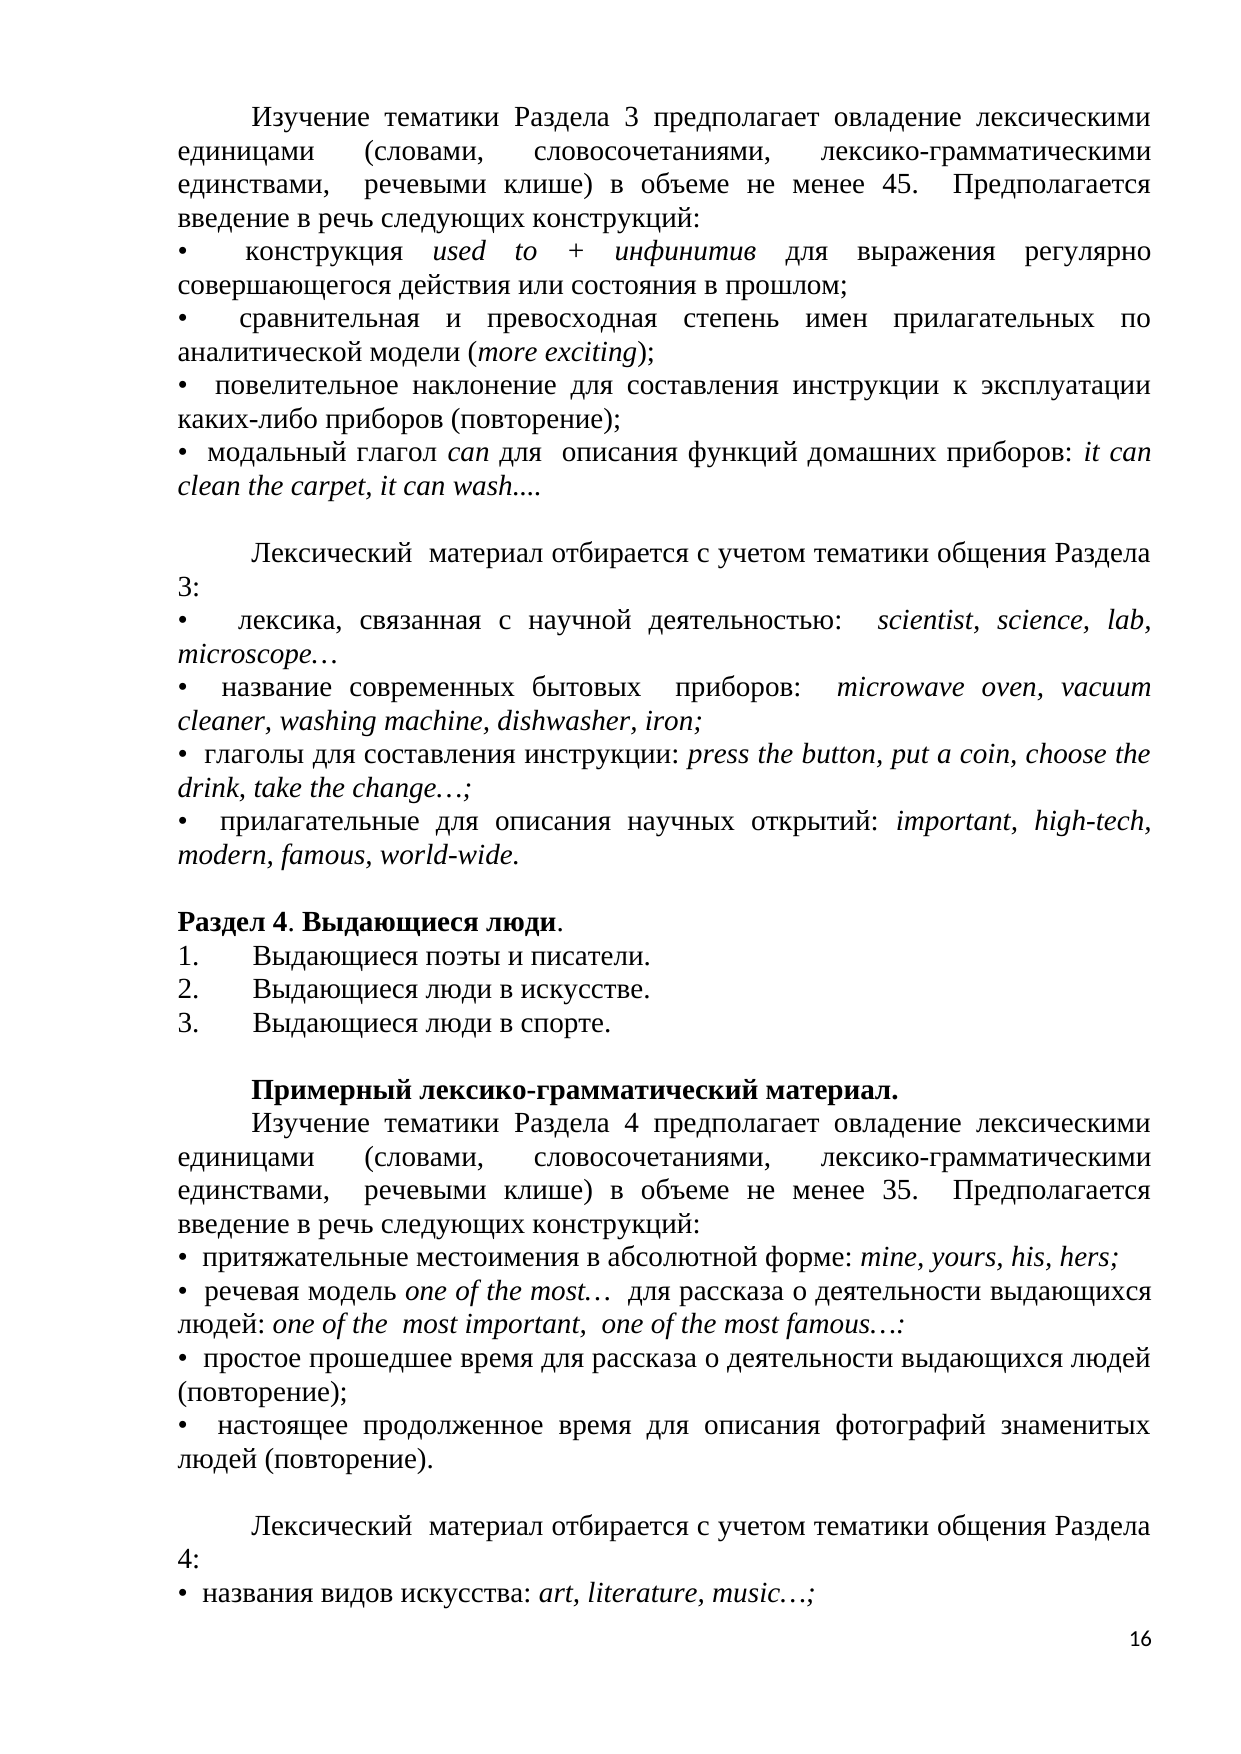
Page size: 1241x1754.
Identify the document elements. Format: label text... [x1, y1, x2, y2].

text • повелительное наклонение для составления инструкции к эксплуатации каких-либо приборов (повторение); [177, 367, 1152, 434]
text • простое прошедшее время для рассказа о деятельности выдающихся людей (повторение); [177, 1340, 1152, 1407]
list Выдающиеся люди в спорте. [177, 1005, 1152, 1038]
text • конструкция used to + инфинитив для выражения регулярно совершающегося действия или состояния в прошлом; [177, 233, 1152, 300]
text • названия видов искусства: art, literature, music…; [177, 1575, 1152, 1608]
text Изучение тематики Раздела 3 предполагает овладение лексическими единицами (словами, словосочетаниями, лексико-грамматическими единствами, речевыми клише) в объеме не менее 45. Предполагается введение в речь следующих конструкций: [177, 99, 1152, 233]
text • сравнительная и превосходная степень имен прилагательных по аналитической модели (more exciting); [177, 300, 1152, 367]
text Раздел 4. Выдающиеся люди. [177, 904, 1152, 938]
text • название современных бытовых приборов: microwave oven, vacuum cleaner, washing machine, dishwasher, iron; [177, 669, 1152, 736]
text Лексический материал отбирается с учетом тематики общения Раздела 4: [177, 1508, 1152, 1575]
text • речевая модель one of the most… для рассказа о деятельности выдающихся людей: one of the most important, one of the most famous…: [177, 1273, 1152, 1340]
list Выдающиеся люди в искусстве. [177, 971, 1152, 1005]
text Изучение тематики Раздела 4 предполагает овладение лексическими единицами (словами, словосочетаниями, лексико-грамматическими единствами, речевыми клише) в объеме не менее 35. Предполагается введение в речь следующих конструкций: [177, 1105, 1152, 1239]
text • прилагательные для описания научных открытий: important, high-tech, modern, famous, world-wide. [177, 803, 1152, 871]
list Выдающиеся поэты и писатели. [177, 938, 1152, 971]
text • модальный глагол can для описания функций домашних приборов: it can clean the carpet, it can wash.... [177, 434, 1152, 502]
text Примерный лексико-грамматический материал. [177, 1072, 1152, 1105]
text • притяжательные местоимения в абсолютной форме: mine, yours, his, hers; [177, 1239, 1152, 1273]
text • глаголы для составления инструкции: press the button, put a coin, choose the drink, take the change…; [177, 736, 1152, 803]
text • настоящее продолженное время для описания фотографий знаменитых людей (повторение). [177, 1407, 1152, 1474]
text • лексика, связанная с научной деятельностью: scientist, science, lab, microscope… [177, 602, 1152, 669]
text Лексический материал отбирается с учетом тематики общения Раздела 3: [177, 535, 1152, 602]
